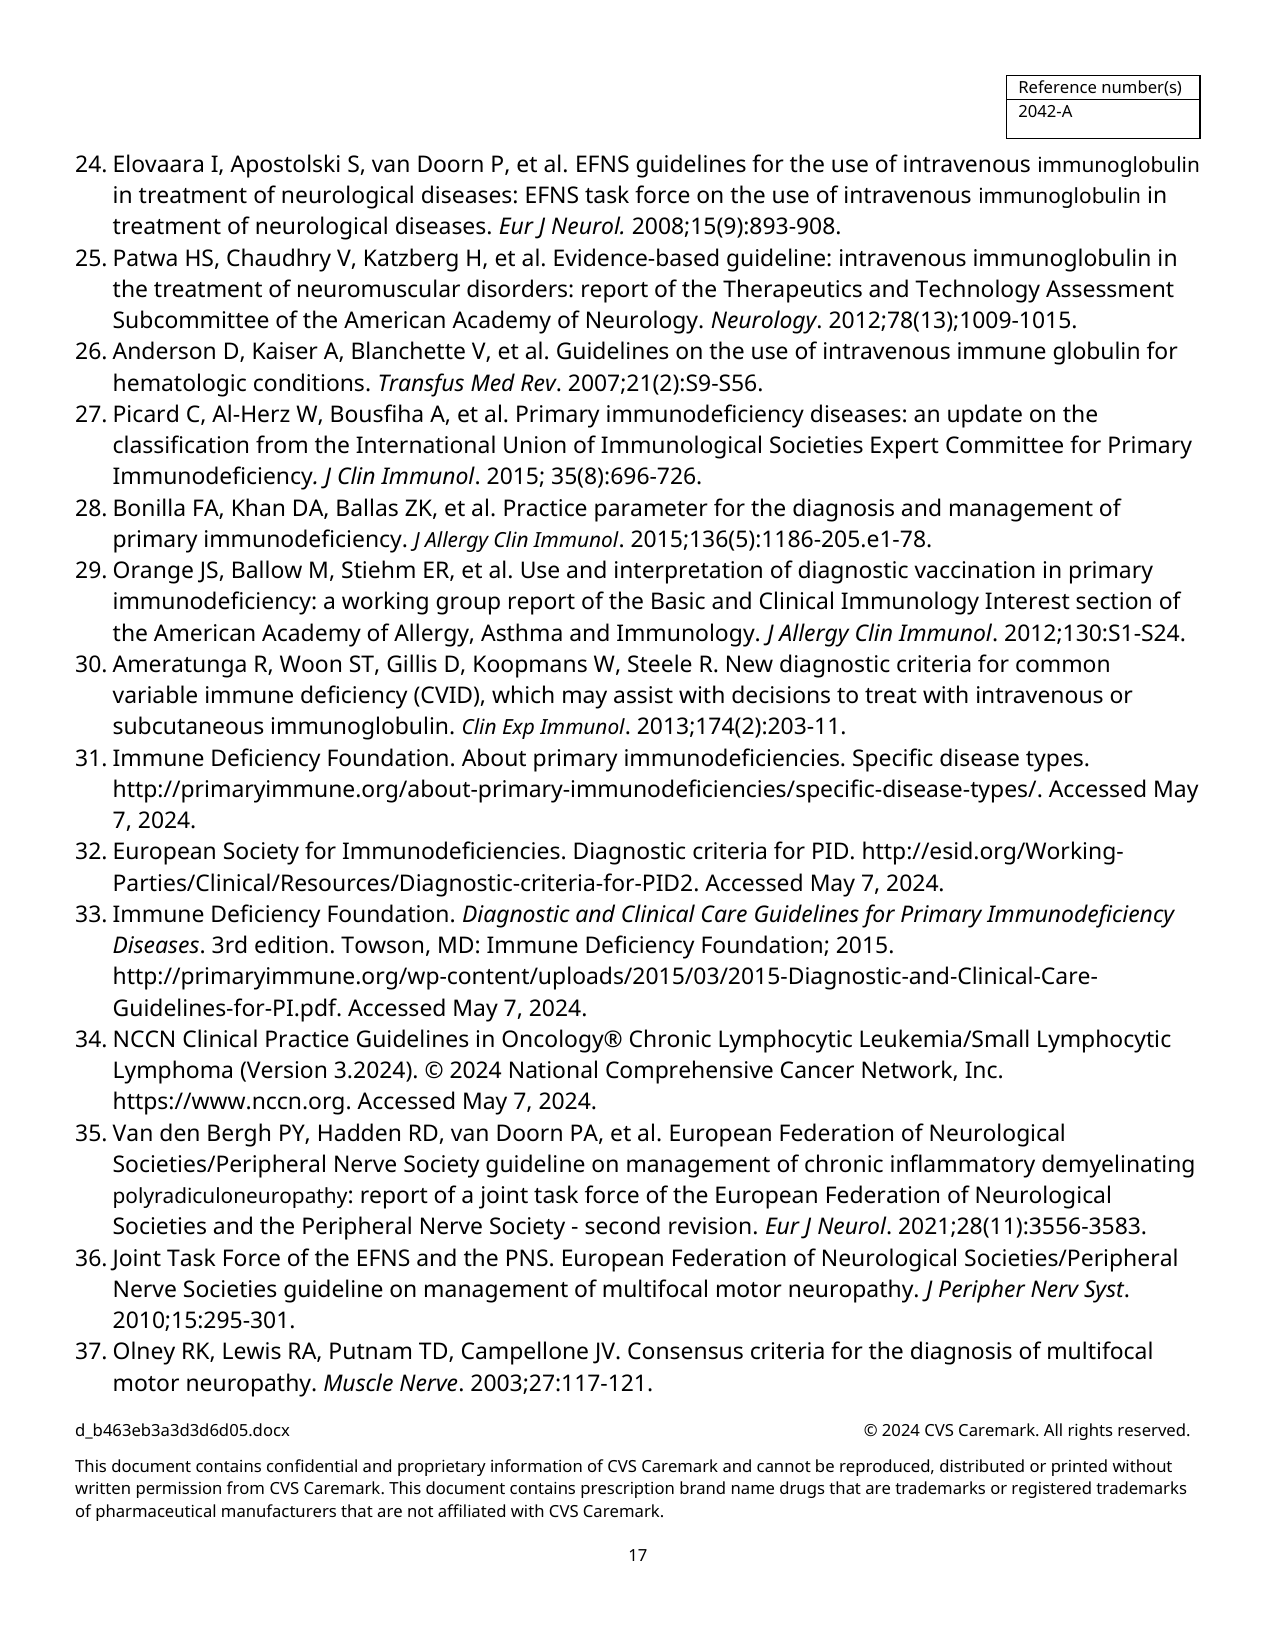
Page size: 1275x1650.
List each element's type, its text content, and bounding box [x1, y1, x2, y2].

text Joint Task Force of the EFNS and the PNS. European Federation of Neurological Societies/Peripheral Nerve Societies guideline on management of multifocal motor neuropathy. J Peripher Nerv Syst. 2010;15:295-301. [75, 1241, 1200, 1335]
text Olney RK, Lewis RA, Putnam TD, Campellone JV. Consensus criteria for the diagnosis of multifocal motor neuropathy. Muscle Nerve. 2003;27:117-121. [75, 1335, 1200, 1398]
text Anderson D, Kaiser A, Blanchette V, et al. Guidelines on the use of intravenous immune globulin for hematologic conditions. Transfus Med Rev. 2007;21(2):S9-S56. [75, 335, 1200, 398]
text NCCN Clinical Practice Guidelines in Oncology® Chronic Lymphocytic Leukemia/Small Lymphocytic Lymphoma (Version 3.2024). © 2024 National Comprehensive Cancer Network, Inc. https://www.nccn.org. Accessed May 7, 2024. [75, 1023, 1200, 1116]
text Patwa HS, Chaudhry V, Katzberg H, et al. Evidence-based guideline: intravenous immunoglobulin in the treatment of neuromuscular disorders: report of the Therapeutics and Technology Assessment Subcommittee of the American Academy of Neurology. Neurology. 2012;78(13);1009-1015. [75, 241, 1200, 335]
text Ameratunga R, Woon ST, Gillis D, Koopmans W, Steele R. New diagnostic criteria for common variable immune deficiency (CVID), which may assist with decisions to treat with intravenous or subcutaneous immunoglobulin. Clin Exp Immunol. 2013;174(2):203-11. [75, 648, 1200, 741]
text Orange JS, Ballow M, Stiehm ER, et al. Use and interpretation of diagnostic vaccination in primary immunodeficiency: a working group report of the Basic and Clinical Immunology Interest section of the American Academy of Allergy, Asthma and Immunology. J Allergy Clin Immunol. 2012;130:S1-S24. [75, 554, 1200, 648]
text Immune Deficiency Foundation. Diagnostic and Clinical Care Guidelines for Primary Immunodeficiency Diseases. 3rd edition. Towson, MD: Immune Deficiency Foundation; 2015. http://primaryimmune.org/wp-content/uploads/2015/03/2015-Diagnostic-and-Clinical-Care-Guidelines-for-PI.pdf. Accessed May 7, 2024. [75, 898, 1200, 1023]
text Bonilla FA, Khan DA, Ballas ZK, et al. Practice parameter for the diagnosis and management of primary immunodeficiency. J Allergy Clin Immunol. 2015;136(5):1186-205.e1-78. [75, 491, 1200, 554]
text Immune Deficiency Foundation. About primary immunodeficiencies. Specific disease types. http://primaryimmune.org/about-primary-immunodeficiencies/specific-disease-types/. Accessed May 7, 2024. [75, 741, 1200, 835]
text Van den Bergh PY, Hadden RD, van Doorn PA, et al. European Federation of Neurological Societies/Peripheral Nerve Society guideline on management of chronic inflammatory demyelinating polyradiculoneuropathy: report of a joint task force of the European Federation of Neurological Societies and the Peripheral Nerve Society - second revision. Eur J Neurol. 2021;28(11):3556-3583. [75, 1116, 1200, 1241]
text Elovaara I, Apostolski S, van Doorn P, et al. EFNS guidelines for the use of intravenous immunoglobulin in treatment of neurological diseases: EFNS task force on the use of intravenous immunoglobulin in treatment of neurological diseases. Eur J Neurol. 2008;15(9):893-908. [75, 148, 1200, 241]
text European Society for Immunodeficiencies. Diagnostic criteria for PID. http://esid.org/Working-Parties/Clinical/Resources/Diagnostic-criteria-for-PID2. Accessed May 7, 2024. [75, 835, 1200, 898]
text Picard C, Al-Herz W, Bousfiha A, et al. Primary immunodeficiency diseases: an update on the classification from the International Union of Immunological Societies Expert Committee for Primary Immunodeficiency. J Clin Immunol. 2015; 35(8):696-726. [75, 398, 1200, 491]
